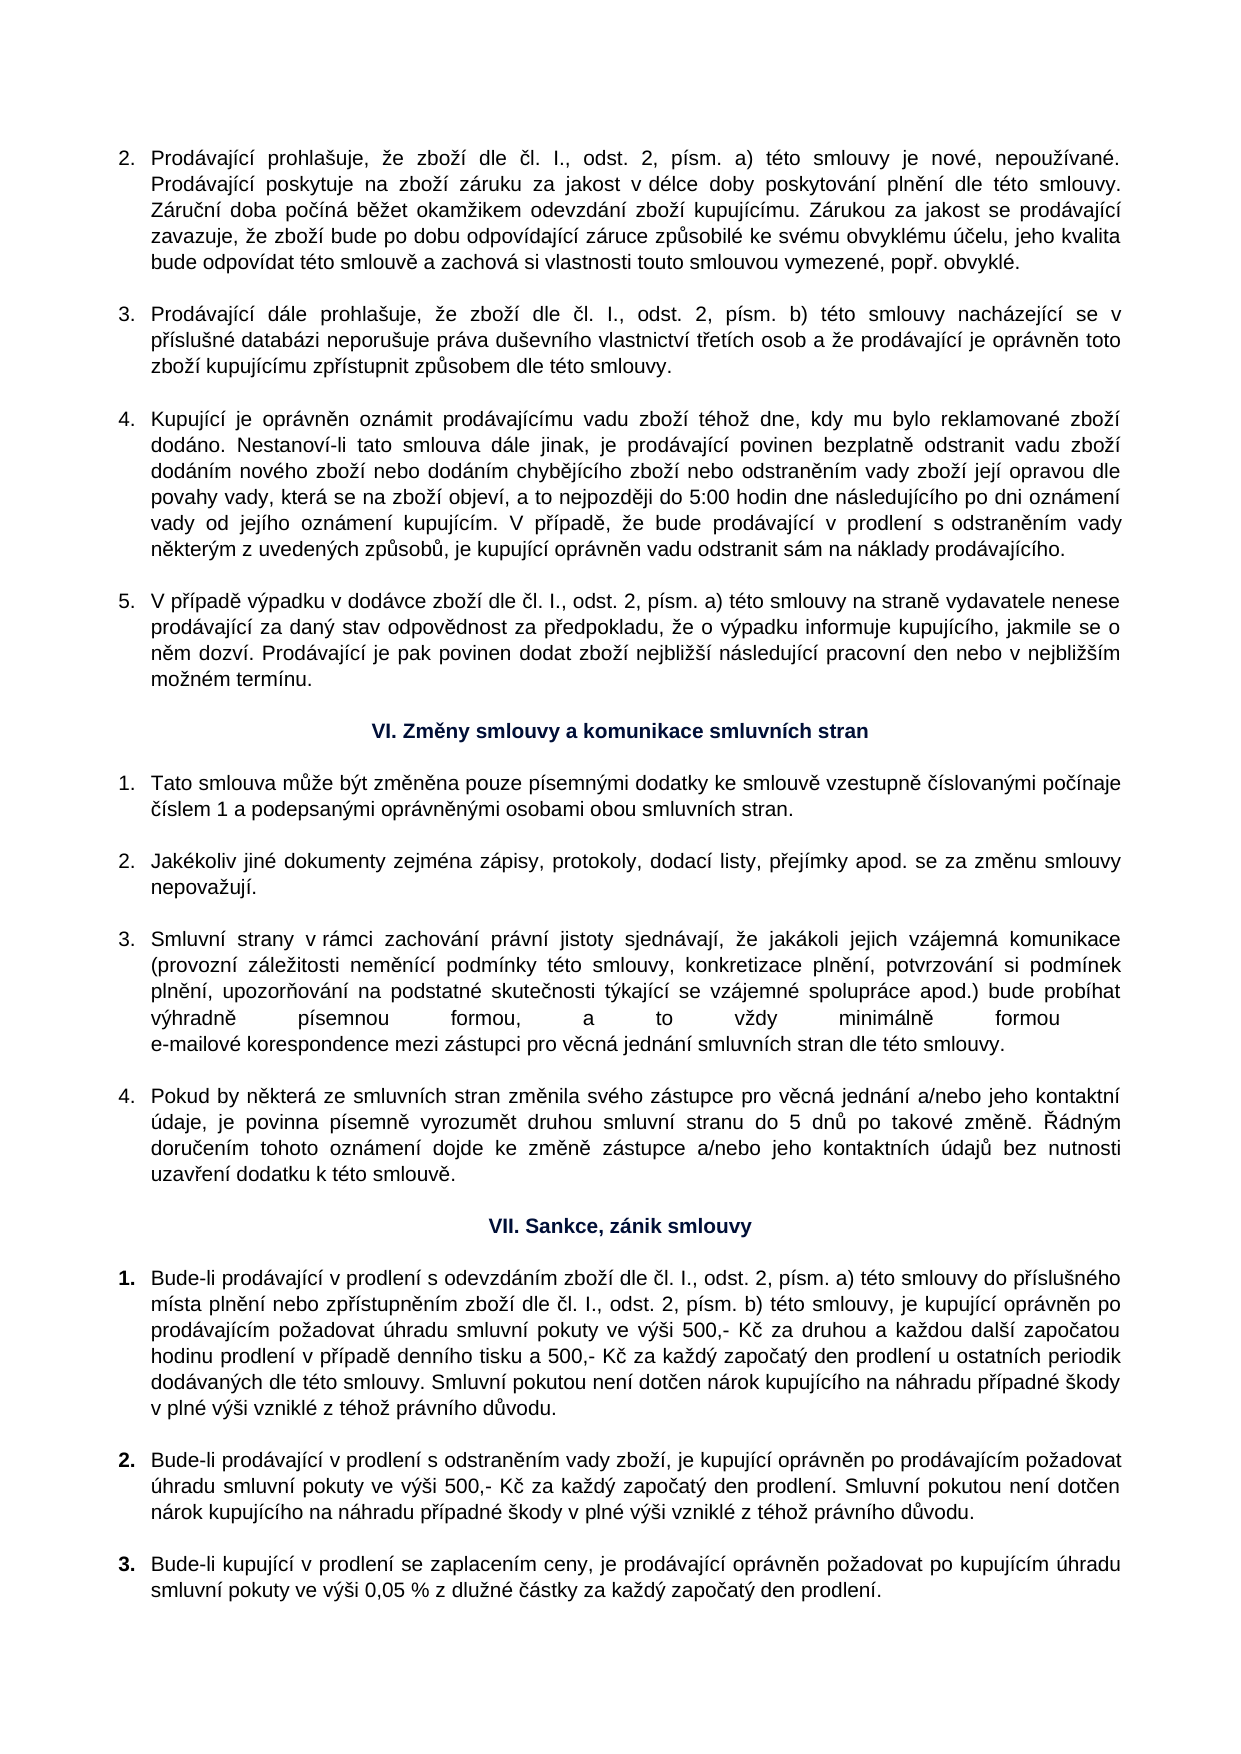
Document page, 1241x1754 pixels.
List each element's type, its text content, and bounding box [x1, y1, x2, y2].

subtitle Změny smlouvy a komunikace smluvních stran [118, 718, 1122, 744]
list Tato smlouva může být změněna pouze písemnými dodatky ke smlouvě vzestupně číslovanými počínaje číslem 1 a podepsanými oprávněnými osobami obou smluvních stran. [118, 770, 1122, 822]
list Kupující je oprávněn oznámit prodávajícímu vadu zboží téhož dne, kdy mu bylo reklamované zboží dodáno. Nestanoví-li tato smlouva dále jinak, je prodávající povinen bezplatně odstranit vadu zboží dodáním nového zboží nebo dodáním chybějícího zboží nebo odstraněním vady zboží její opravou dle povahy vady, která se na zboží objeví, a to nejpozději do 5:00 hodin dne následujícího po dni oznámení vady od jejího oznámení kupujícím. V případě, že bude prodávající v prodlení s odstraněním vady některým z uvedených způsobů, je kupující oprávněn vadu odstranit sám na náklady prodávajícího. [118, 405, 1122, 561]
list Bude-li prodávající v prodlení s odevzdáním zboží dle čl. I., odst. 2, písm. a) této smlouvy do příslušného místa plnění nebo zpřístupněním zboží dle čl. I., odst. 2, písm. b) této smlouvy, je kupující oprávněn po prodávajícím požadovat úhradu smluvní pokuty ve výši 500,- Kč za druhou a každou další započatou hodinu prodlení v případě denního tisku a 500,- Kč za každý započatý den prodlení u ostatních periodik dodávaných dle této smlouvy. Smluvní pokutou není dotčen nárok kupujícího na náhradu případné škody v plné výši vzniklé z téhož právního důvodu. [118, 1264, 1122, 1421]
subtitle Sankce, zánik smlouvy [118, 1212, 1122, 1238]
list Bude-li prodávající v prodlení s odstraněním vady zboží, je kupující oprávněn po prodávajícím požadovat úhradu smluvní pokuty ve výši 500,- Kč za každý započatý den prodlení. Smluvní pokutou není dotčen nárok kupujícího na náhradu případné škody v plné výši vzniklé z téhož právního důvodu. [118, 1447, 1122, 1525]
list Smluvní strany v rámci zachování právní jistoty sjednávají, že jakákoli jejich vzájemná komunikace (provozní záležitosti neměnící podmínky této smlouvy, konkretizace plnění, potvrzování si podmínek plnění, upozorňování na podstatné skutečnosti týkající se vzájemné spolupráce apod.) bude probíhat výhradně písemnou formou, a to vždy minimálně formou e-mailové korespondence mezi zástupci pro věcná jednání smluvních stran dle této smlouvy. [118, 926, 1122, 1056]
list V případě výpadku v dodávce zboží dle čl. I., odst. 2, písm. a) této smlouvy na straně vydavatele nenese prodávající za daný stav odpovědnost za předpokladu, že o výpadku informuje kupujícího, jakmile se o něm dozví. Prodávající je pak povinen dodat zboží nejbližší následující pracovní den nebo v nejbližším možném termínu. [118, 587, 1122, 692]
list Prodávající dále prohlašuje, že zboží dle čl. I., odst. 2, písm. b) této smlouvy nacházející se v příslušné databázi neporušuje práva duševního vlastnictví třetích osob a že prodávající je oprávněn toto zboží kupujícímu zpřístupnit způsobem dle této smlouvy. [118, 301, 1122, 379]
list Pokud by některá ze smluvních stran změnila svého zástupce pro věcná jednání a/nebo jeho kontaktní údaje, je povinna písemně vyrozumět druhou smluvní stranu do 5 dnů po takové změně. Řádným doručením tohoto oznámení dojde ke změně zástupce a/nebo jeho kontaktních údajů bez nutnosti uzavření dodatku k této smlouvě. [118, 1082, 1122, 1186]
list Bude-li kupující v prodlení se zaplacením ceny, je prodávající oprávněn požadovat po kupujícím úhradu smluvní pokuty ve výši 0,05 % z dlužné částky za každý započatý den prodlení. [118, 1551, 1122, 1603]
list Jakékoliv jiné dokumenty zejména zápisy, protokoly, dodací listy, přejímky apod. se za změnu smlouvy nepovažují. [118, 848, 1122, 900]
list Prodávající prohlašuje, že zboží dle čl. I., odst. 2, písm. a) této smlouvy je nové, nepoužívané. Prodávající poskytuje na zboží záruku za jakost v délce doby poskytování plnění dle této smlouvy. Záruční doba počíná běžet okamžikem odevzdání zboží kupujícímu. Zárukou za jakost se prodávající zavazuje, že zboží bude po dobu odpovídající záruce způsobilé ke svému obvyklému účelu, jeho kvalita bude odpovídat této smlouvě a zachová si vlastnosti touto smlouvou vymezené, popř. obvyklé. [118, 145, 1122, 275]
